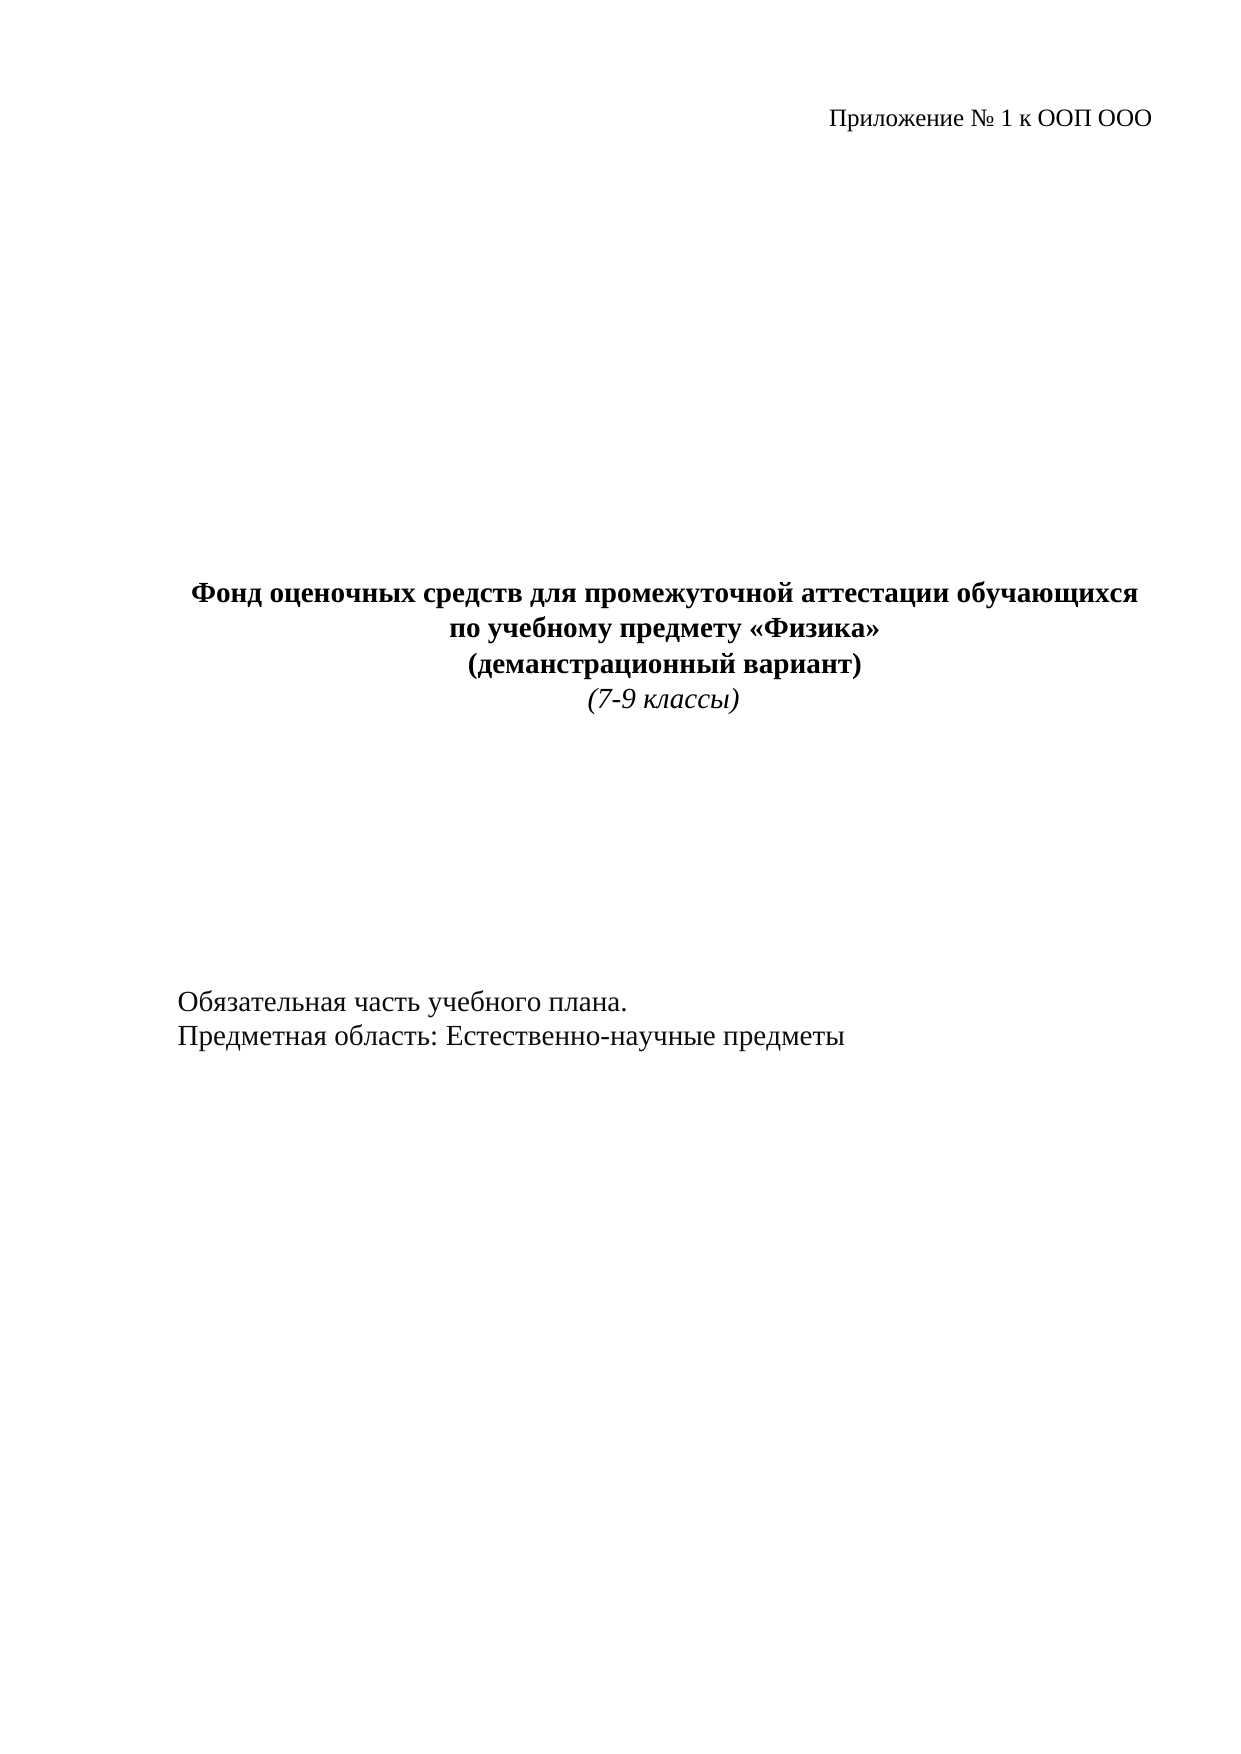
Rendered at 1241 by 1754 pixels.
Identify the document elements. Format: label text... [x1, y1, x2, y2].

text Фонд оценочных средств для промежуточной аттестации обучающихся [177, 575, 1152, 609]
text (деманстрационный вариант) [177, 646, 1152, 679]
text по учебному предмету «Физика» [177, 611, 1152, 644]
text (7-9 классы) [177, 681, 1152, 714]
text Предметная область: Естественно-научные предметы [177, 1018, 1152, 1052]
text Приложение № 1 к ООП ООО [177, 103, 1152, 132]
text Обязательная часть учебного плана. [177, 984, 1152, 1018]
